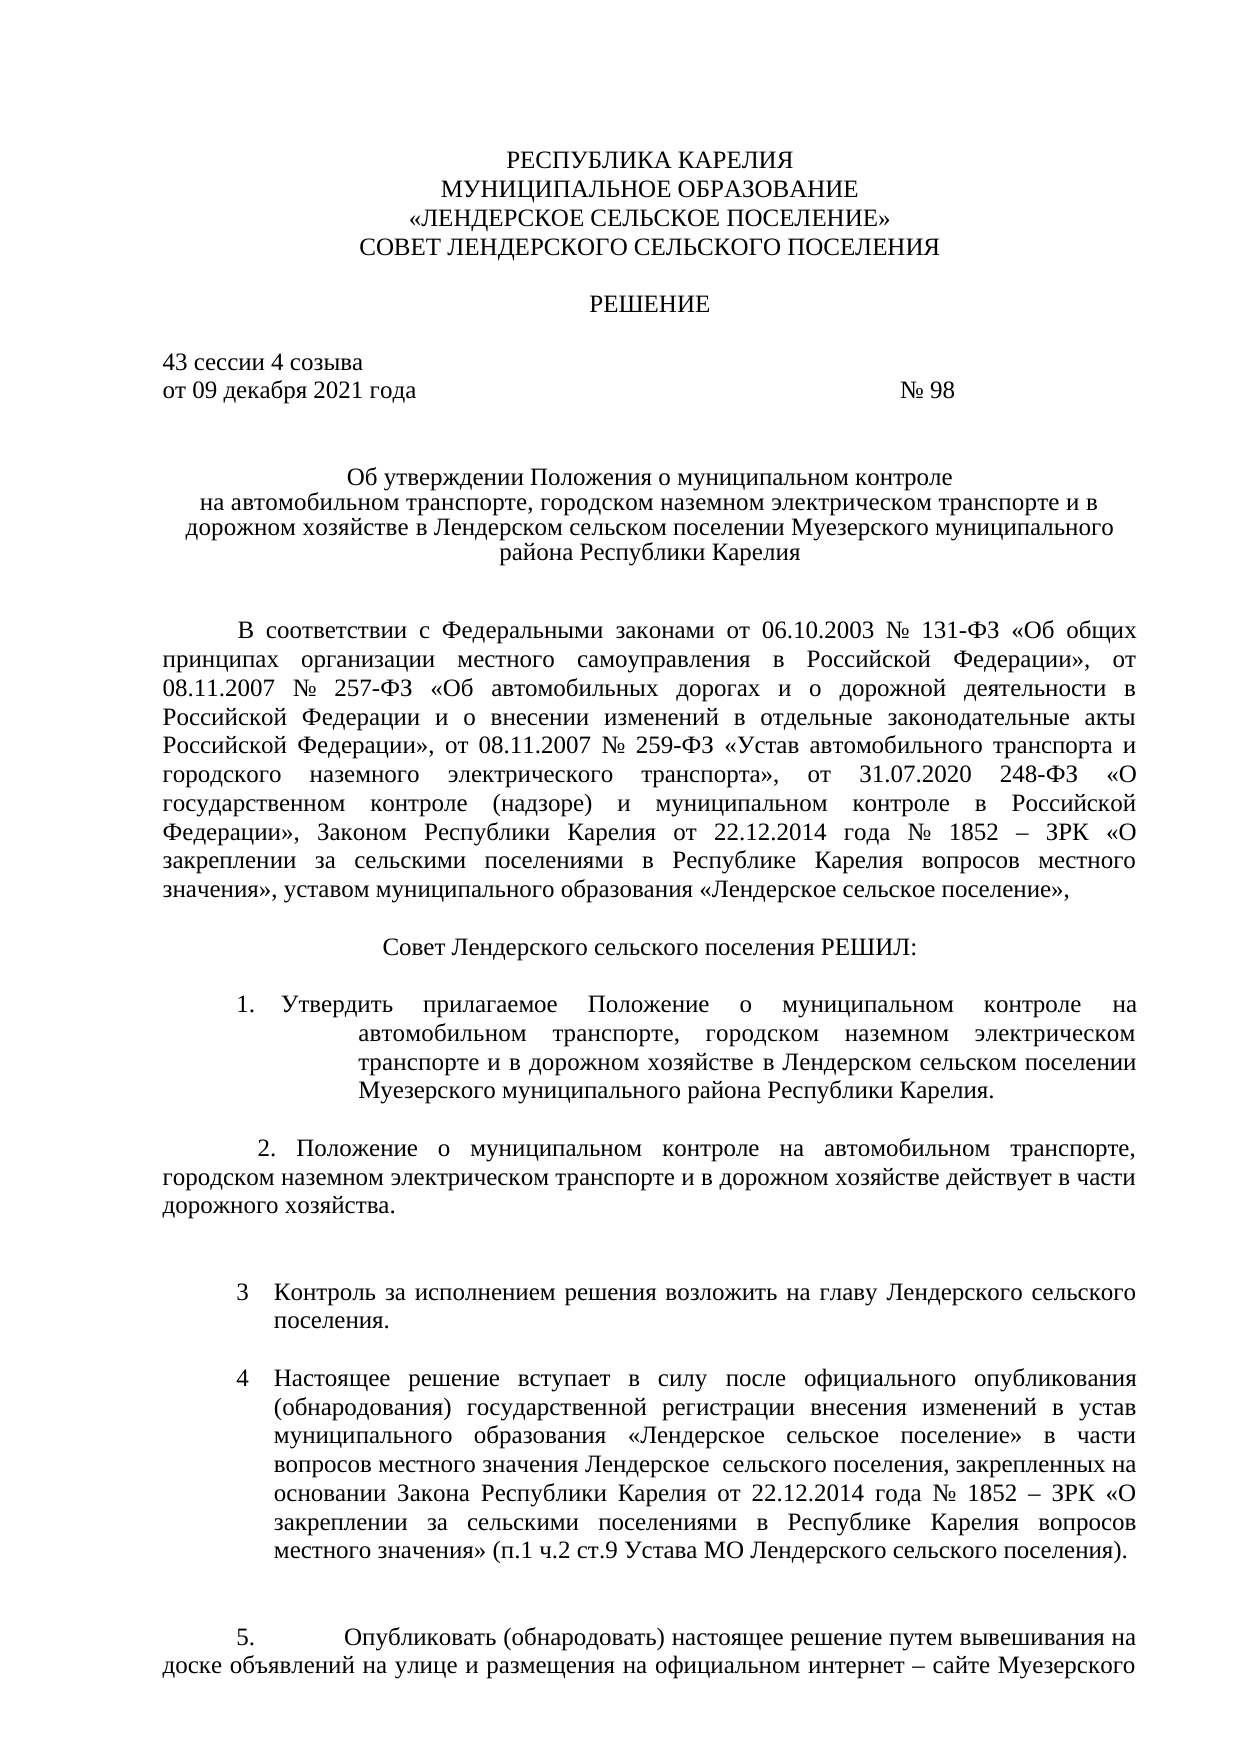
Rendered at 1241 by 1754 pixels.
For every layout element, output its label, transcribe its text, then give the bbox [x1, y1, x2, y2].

text РЕШЕНИЕ [162, 289, 1137, 318]
text на автомобильном транспорте, городском наземном электрическом транспорте и в дорожном хозяйстве в Лендерском сельском поселении Муезерского муниципального района Республики Карелия [162, 490, 1137, 565]
text РЕСПУБЛИКА КАРЕЛИЯ [162, 145, 1137, 174]
text Совет Лендерского сельского поселения РЕШИЛ: [162, 932, 1137, 960]
list Контроль за исполнением решения возложить на главу Лендерского сельского поселения. [236, 1277, 1137, 1334]
text Об утверждении Положения о муниципальном контроле [162, 462, 1137, 490]
text «ЛЕНДЕРСКОЕ СЕЛЬСКОЕ ПОСЕЛЕНИЕ» [162, 203, 1137, 232]
list Утвердить прилагаемое Положение о муниципальном контроле на автомобильном транспорте, городском наземном электрическом транспорте и в дорожном хозяйстве в Лендерском сельском поселении Муезерского муниципального района Республики Карелия. [236, 989, 1137, 1104]
list Настоящее решение вступает в силу после официального опубликования (обнародования) государственной регистрации внесения изменений в устав муниципального образования «Лендерское сельское поселение» в части вопросов местного значения Лендерское сельского поселения, закрепленных на основании Закона Республики Карелия от 22.12.2014 года № 1852 – ЗРК «О закреплении за сельскими поселениями в Республике Карелия вопросов местного значения» (п.1 ч.2 ст.9 Устава МО Лендерского сельского поселения). [236, 1363, 1137, 1564]
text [162, 1622, 1137, 1679]
text 2. Положение о муниципальном контроле на автомобильном транспорте, городском наземном электрическом транспорте и в дорожном хозяйстве действует в части дорожного хозяйства. [162, 1133, 1137, 1219]
text В соответствии с Федеральными законами от 06.10.2003 № 131-ФЗ «Об общих принципах организации местного самоуправления в Российской Федерации», от 08.11.2007 № 257-ФЗ «Об автомобильных дорогах и о дорожной деятельности в Российской Федерации и о внесении изменений в отдельные законодательные акты Российской Федерации», от 08.11.2007 № 259-ФЗ «Устав автомобильного транспорта и городского наземного электрического транспорта», от 31.07.2020 248-ФЗ «О государственном контроле (надзоре) и муниципальном контроле в Российской Федерации», Законом Республики Карелия от 22.12.2014 года № 1852 – ЗРК «О закреплении за сельскими поселениями в Республике Карелия вопросов местного значения», уставом муниципального образования «Лендерское сельское поселение», [162, 615, 1137, 903]
text от 09 декабря 2021 года № 98 [162, 375, 1137, 404]
text СОВЕТ ЛЕНДЕРСКОГО СЕЛЬСКОГО ПОСЕЛЕНИЯ [162, 232, 1137, 260]
text 43 сессии 4 созыва [162, 347, 1137, 375]
text МУНИЦИПАЛЬНОЕ ОБРАЗОВАНИЕ [162, 174, 1137, 203]
